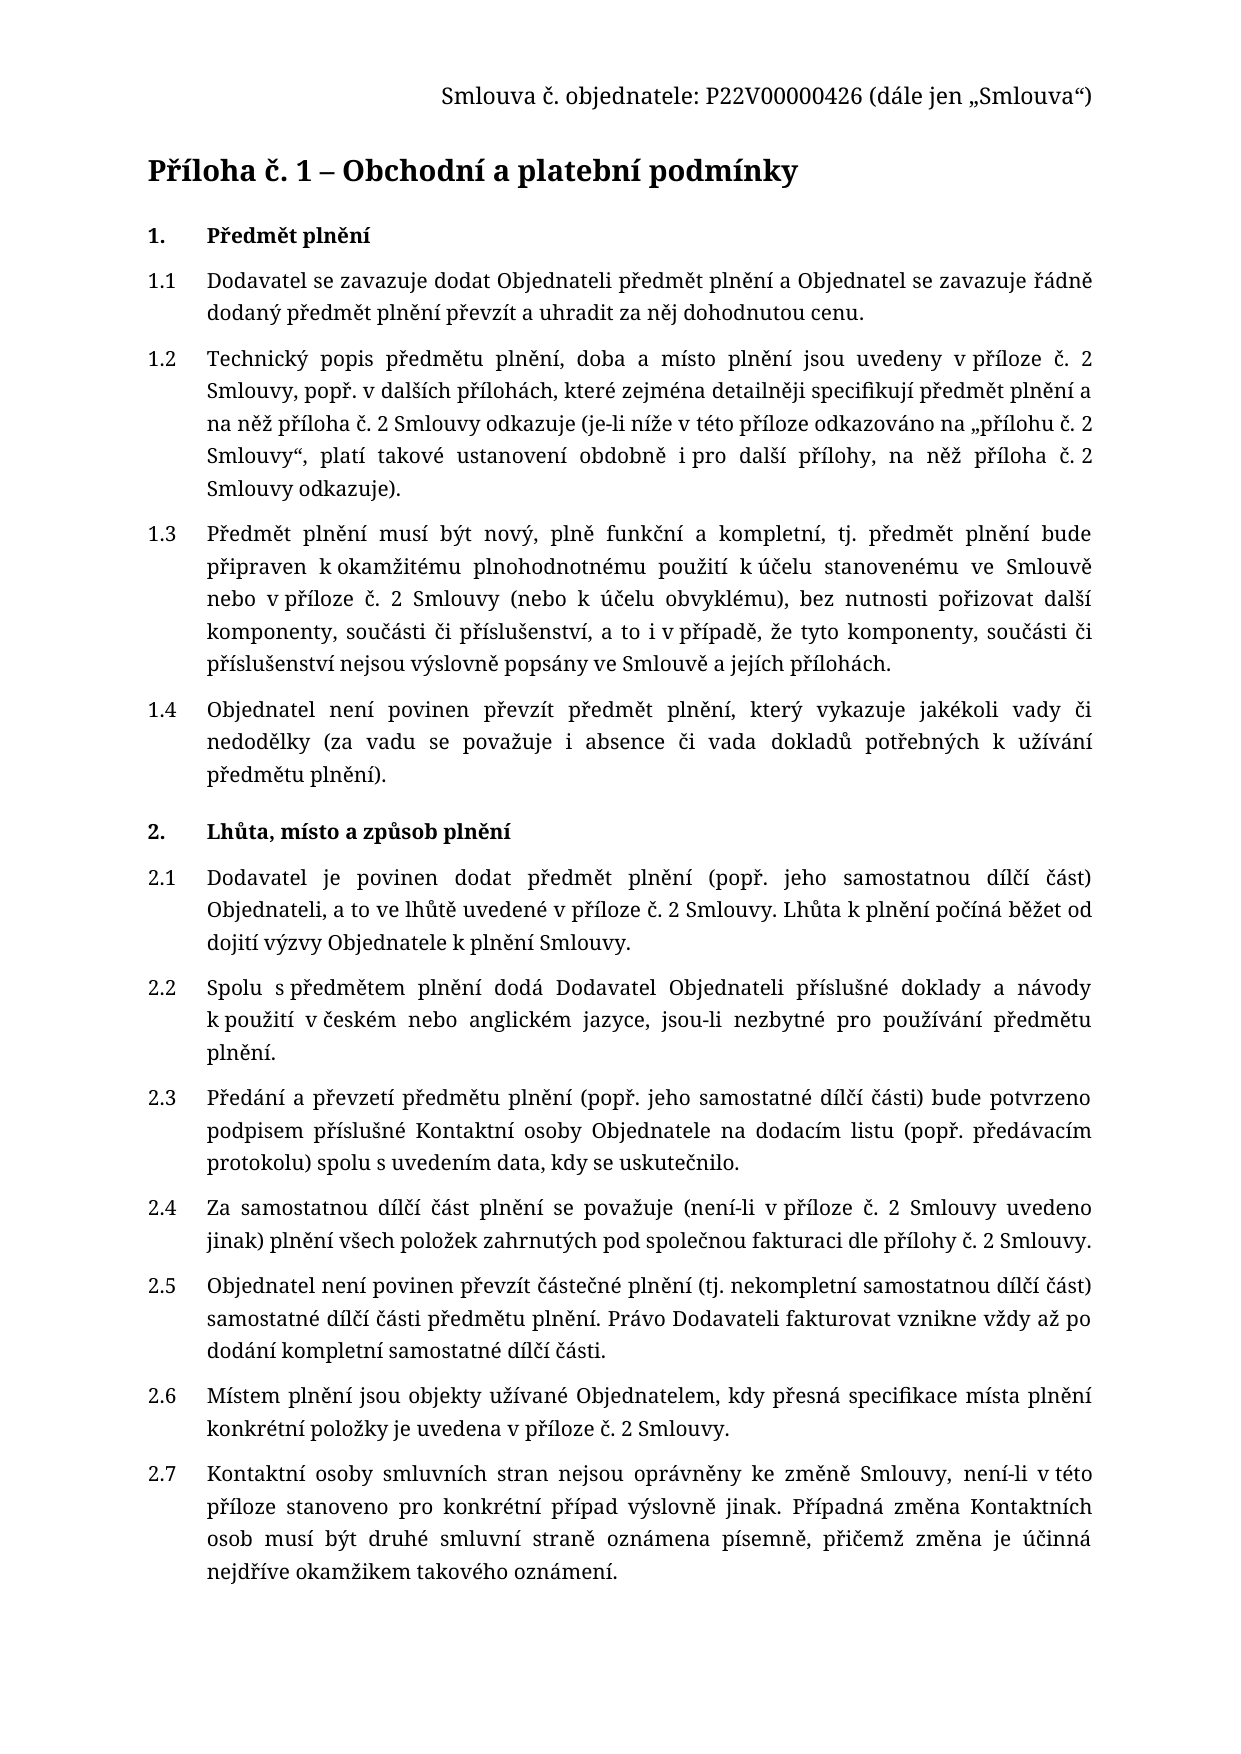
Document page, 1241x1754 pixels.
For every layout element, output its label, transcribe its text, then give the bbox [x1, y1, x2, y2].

text Příloha č. 1 – Obchodní a platební podmínky [148, 150, 1093, 190]
list Za samostatnou dílčí část plnění se považuje (není-li v příloze č. 2 Smlouvy uvedeno jinak) plnění všech položek zahrnutých pod společnou fakturaci dle přílohy č. 2 Smlouvy. [148, 1193, 1093, 1254]
list Lhůta, místo a způsob plnění [148, 817, 1093, 846]
list Předmět plnění musí být nový, plně funkční a kompletní, tj. předmět plnění bude připraven k okamžitému plnohodnotnému použití k účelu stanovenému ve Smlouvě nebo v příloze č. 2 Smlouvy (nebo k účelu obvyklému), bez nutnosti pořizovat další komponenty, součásti či příslušenství, a to i v případě, že tyto komponenty, součásti či příslušenství nejsou výslovně popsány ve Smlouvě a jejích přílohách. [148, 519, 1093, 678]
list Dodavatel je povinen dodat předmět plnění (popř. jeho samostatnou dílčí část) Objednateli, a to ve lhůtě uvedené v příloze č. 2 Smlouvy. Lhůta k plnění počíná běžet od dojití výzvy Objednatele k plnění Smlouvy. [148, 863, 1093, 956]
list Objednatel není povinen převzít předmět plnění, který vykazuje jakékoli vady či nedodělky (za vadu se považuje i absence či vada dokladů potřebných k užívání předmětu plnění). [148, 695, 1093, 788]
list Kontaktní osoby smluvních stran nejsou oprávněny ke změně Smlouvy, není-li v této příloze stanoveno pro konkrétní případ výslovně jinak. Případná změna Kontaktních osob musí být druhé smluvní straně oznámena písemně, přičemž změna je účinná nejdříve okamžikem takového oznámení. [148, 1459, 1093, 1586]
list Dodavatel se zavazuje dodat Objednateli předmět plnění a Objednatel se zavazuje řádně dodaný předmět plnění převzít a uhradit za něj dohodnutou cenu. [148, 266, 1093, 327]
list Místem plnění jsou objekty užívané Objednatelem, kdy přesná specifikace místa plnění konkrétní položky je uvedena v příloze č. 2 Smlouvy. [148, 1382, 1093, 1443]
list Objednatel není povinen převzít částečné plnění (tj. nekompletní samostatnou dílčí část) samostatné dílčí části předmětu plnění. Právo Dodavateli fakturovat vznikne vždy až po dodání kompletní samostatné dílčí části. [148, 1271, 1093, 1365]
list Technický popis předmětu plnění, doba a místo plnění jsou uvedeny v příloze č. 2 Smlouvy, popř. v dalších přílohách, které zejména detailněji specifikují předmět plnění a na něž příloha č. 2 Smlouvy odkazuje (je-li níže v této příloze odkazováno na „přílohu č. 2 Smlouvy“, platí takové ustanovení obdobně i pro další přílohy, na něž příloha č. 2 Smlouvy odkazuje). [148, 344, 1093, 502]
list Předmět plnění [148, 221, 1093, 249]
list Spolu s předmětem plnění dodá Dodavatel Objednateli příslušné doklady a návody k použití v českém nebo anglickém jazyce, jsou-li nezbytné pro používání předmětu plnění. [148, 973, 1093, 1067]
list Předání a převzetí předmětu plnění (popř. jeho samostatné dílčí části) bude potvrzeno podpisem příslušné Kontaktní osoby Objednatele na dodacím listu (popř. předávacím protokolu) spolu s uvedením data, kdy se uskutečnilo. [148, 1083, 1093, 1177]
